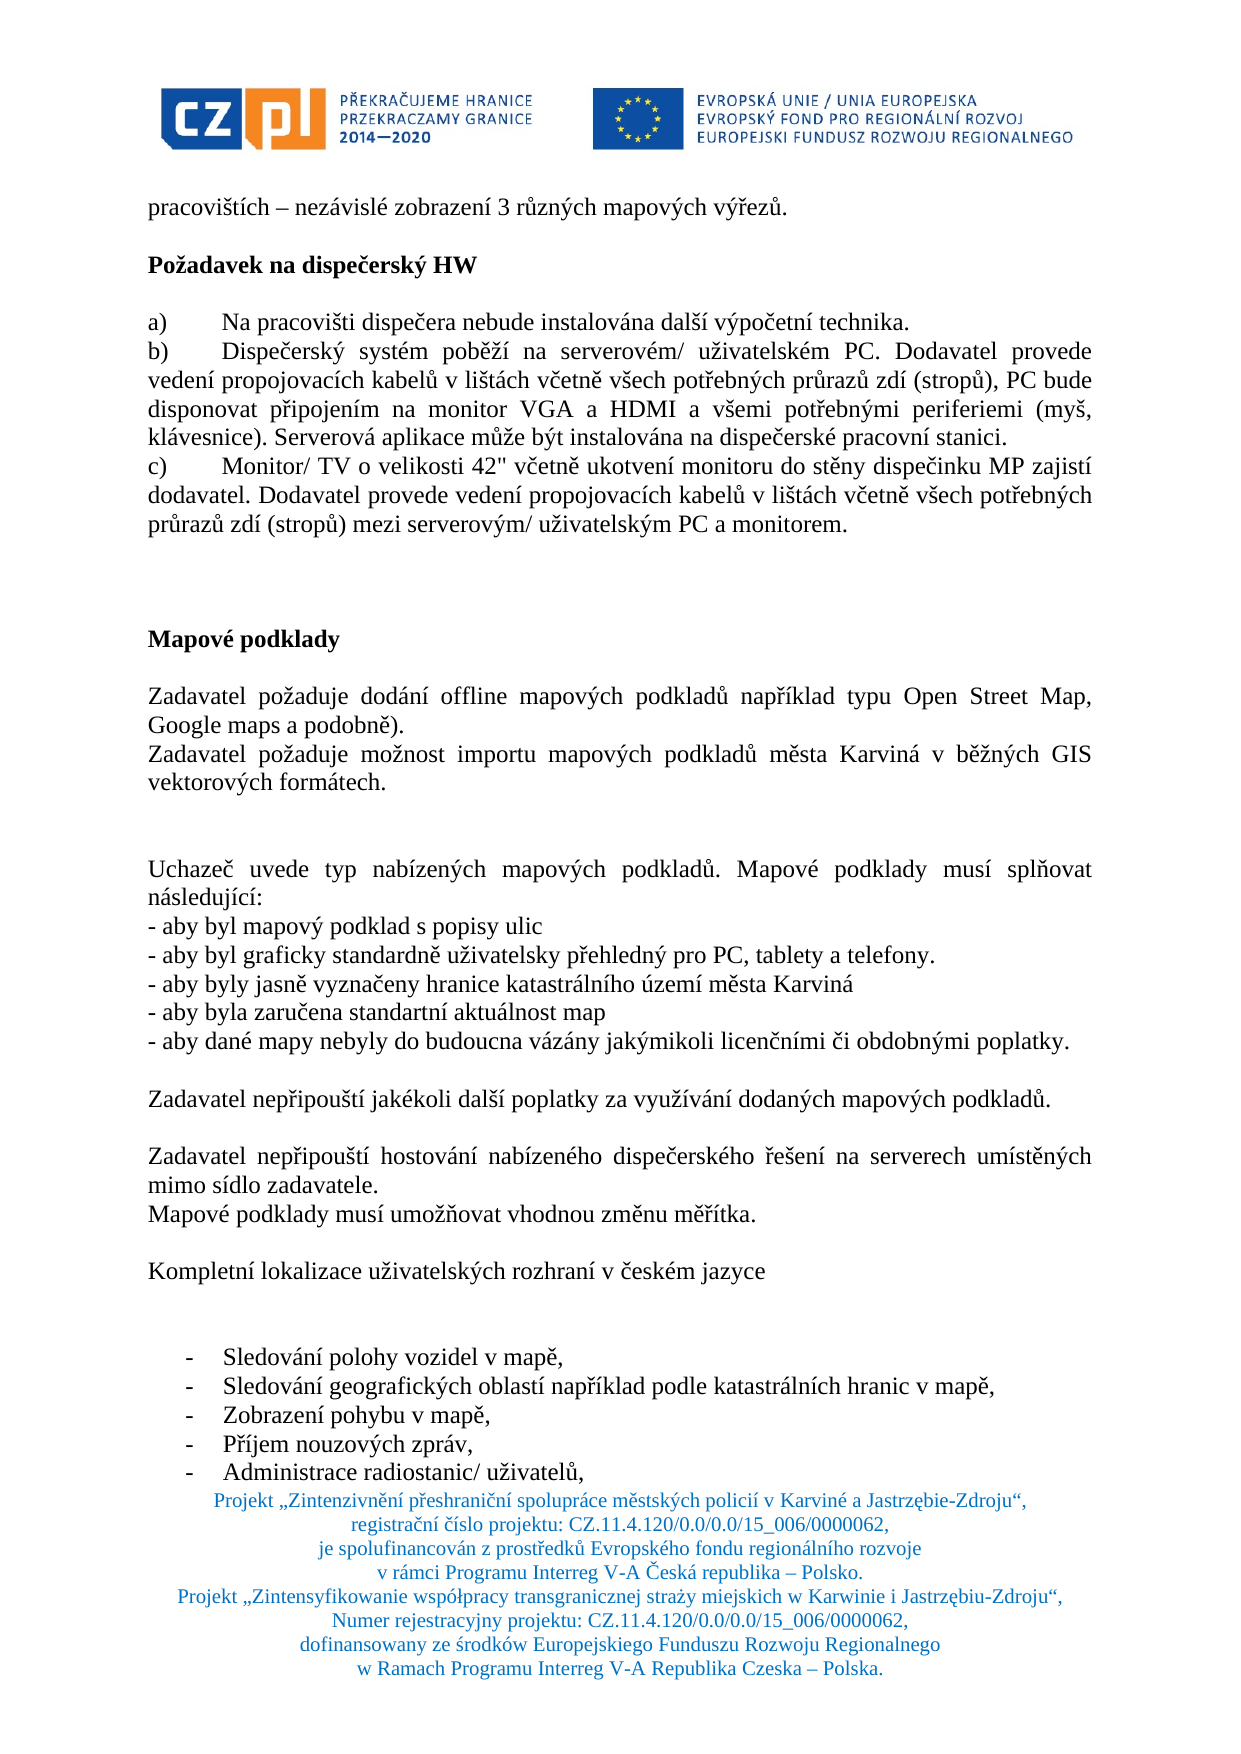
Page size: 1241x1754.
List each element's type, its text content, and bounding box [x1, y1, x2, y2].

list Administrace radiostanic/ uživatelů, [185, 1457, 1093, 1486]
list - aby byl graficky standardně uživatelsky přehledný pro PC, tablety a telefony. [148, 940, 1093, 969]
list Mapové podklady musí umožňovat vhodnou změnu měřítka. [148, 1199, 1093, 1227]
list Příjem nouzových zpráv, [185, 1429, 1093, 1457]
list - aby byla zaručena standartní aktuálnost map [148, 997, 1093, 1026]
list c) Monitor/ TV o velikosti 42" včetně ukotvení monitoru do stěny dispečinku MP zajistí dodavatel. Dodavatel provede vedení propojovacích kabelů v lištách včetně všech potřebných průrazů zdí (stropů) mezi serverovým/ uživatelským PC a monitorem. [148, 451, 1093, 537]
list b) Dispečerský systém poběží na serverovém/ uživatelském PC. Dodavatel provede vedení propojovacích kabelů v lištách včetně všech potřebných průrazů zdí (stropů), PC bude disponovat připojením na monitor VGA a HDMI a všemi potřebnými periferiemi (myš, klávesnice). Serverová aplikace může být instalována na dispečerské pracovní stanici. [148, 336, 1093, 451]
list Zobrazení pohybu v mapě, [185, 1400, 1093, 1429]
list - aby dané mapy nebyly do budoucna vázány jakýmikoli licenčními či obdobnými poplatky. [148, 1026, 1093, 1055]
list Uchazeč uvede typ nabízených mapových podkladů. Mapové podklady musí splňovat následující: [148, 854, 1093, 911]
text Kompletní lokalizace uživatelských rozhraní v českém jazyce [148, 1256, 1093, 1285]
list - aby byl mapový podklad s popisy ulic [148, 911, 1093, 940]
list a) Na pracovišti dispečera nebude instalována další výpočetní technika. [148, 307, 1093, 336]
list Zadavatel nepřipouští jakékoli další poplatky za využívání dodaných mapových podkladů. [148, 1084, 1093, 1112]
list - aby byly jasně vyznačeny hranice katastrálního území města Karviná [148, 969, 1093, 997]
list Zadavatel nepřipouští hostování nabízeného dispečerského řešení na serverech umístěných mimo sídlo zadavatele. [148, 1141, 1093, 1199]
list Mapové podklady [148, 624, 1093, 652]
list Sledování geografických oblastí například podle katastrálních hranic v mapě, [185, 1371, 1093, 1400]
list Sledování polohy vozidel v mapě, [185, 1342, 1093, 1371]
list Zadavatel požaduje dodání offline mapových podkladů například typu Open Street Map, Google maps a podobně). [148, 681, 1093, 739]
picture [147, 73, 1088, 164]
list Zadavatel požaduje možnost importu mapových podkladů města Karviná v běžných GIS vektorových formátech. [148, 739, 1093, 796]
list Požadavek na dispečerský HW [148, 250, 1093, 279]
